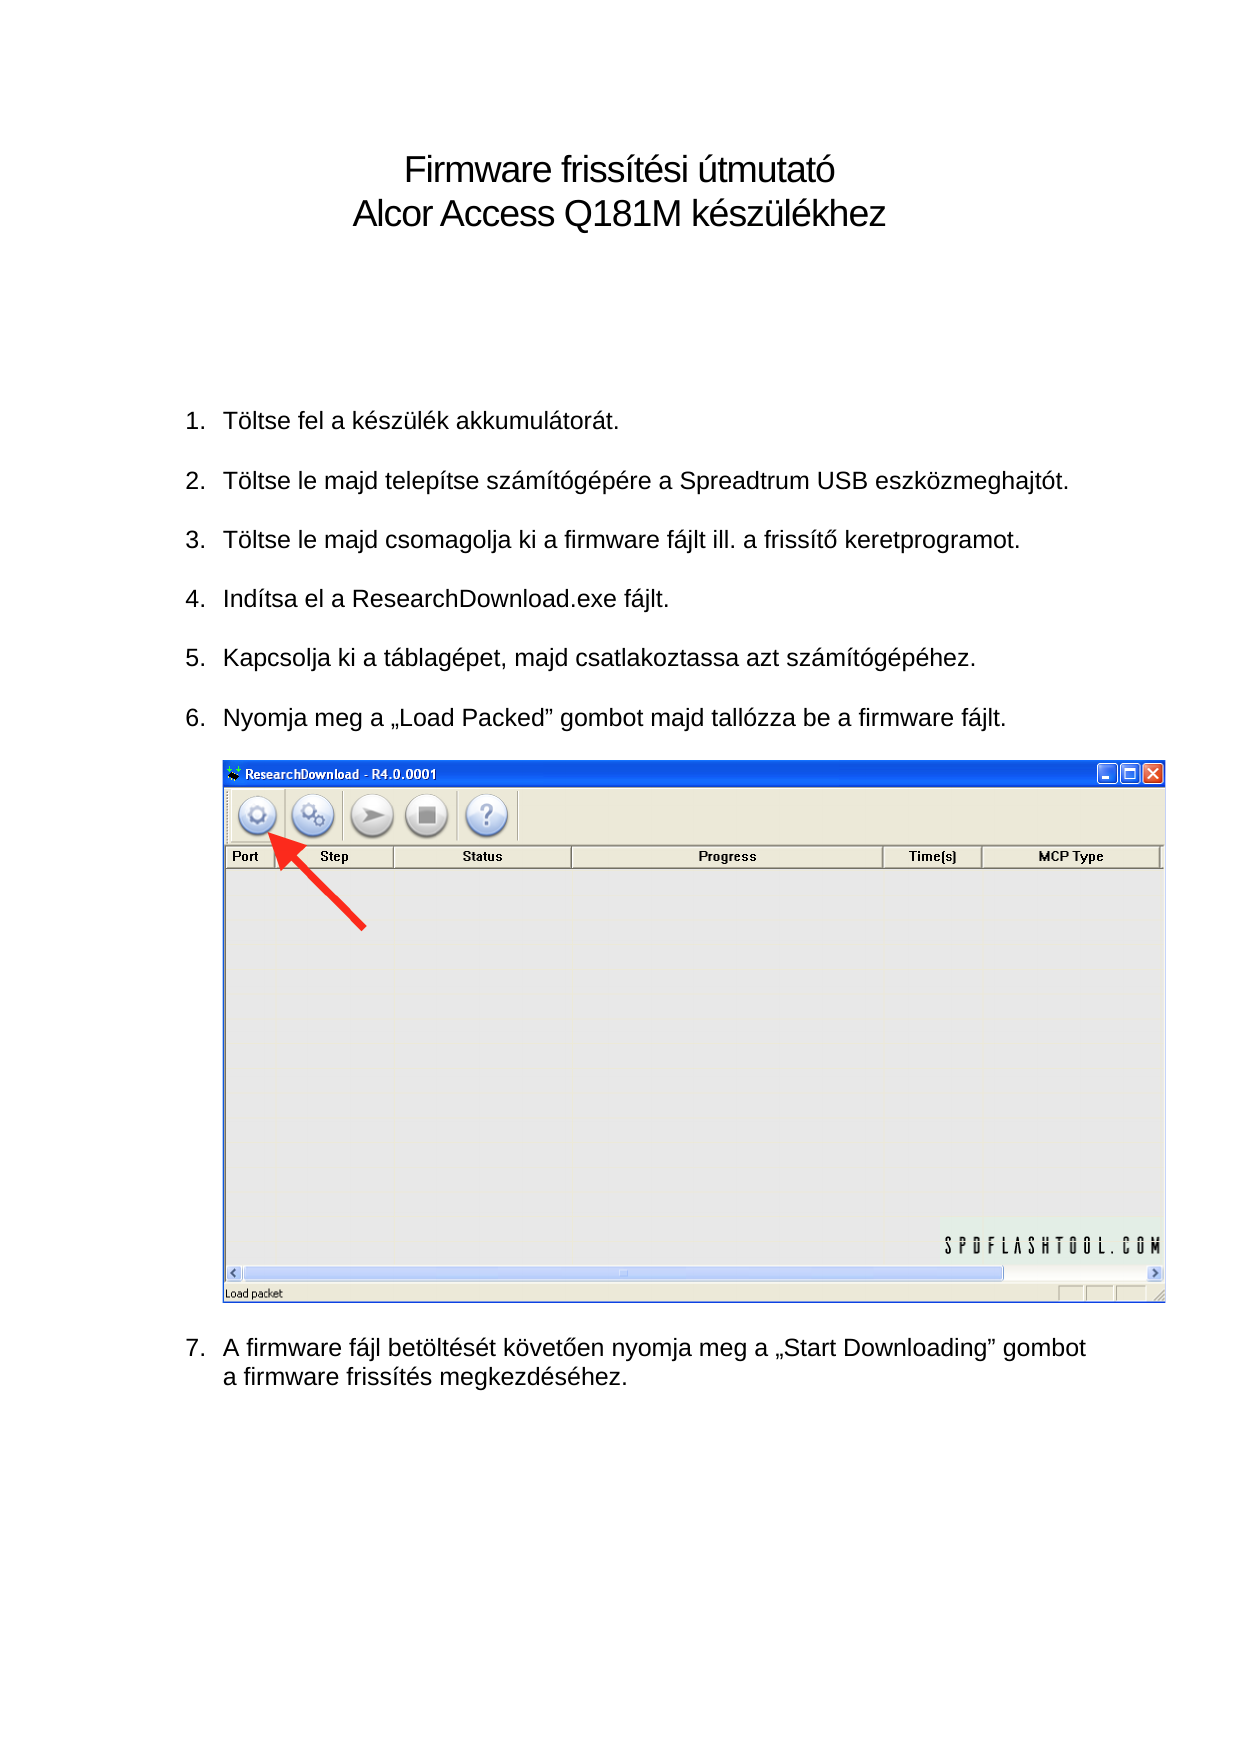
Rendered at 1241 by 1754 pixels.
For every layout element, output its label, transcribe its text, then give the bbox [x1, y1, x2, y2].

list Töltse le majd telepítse számítógépére a Spreadtrum USB eszközmeghajtót. [185, 466, 1093, 525]
list Indítsa el a ResearchDownload.exe fájlt. [185, 584, 1093, 643]
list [185, 1333, 1093, 1419]
list Kapcsolja ki a táblagépet, majd csatlakoztassa azt számítógépéhez. [185, 643, 1093, 703]
title Firmware frissítési útmutató [148, 148, 1093, 191]
list Töltse fel a készülék akkumulátorát. [185, 406, 1093, 466]
title Alcor Access Q181M készülékhez [148, 191, 1093, 234]
list Töltse le majd csomagolja ki a firmware fájlt ill. a frissítő keretprogramot. [185, 525, 1093, 584]
picture [222, 760, 1166, 1303]
